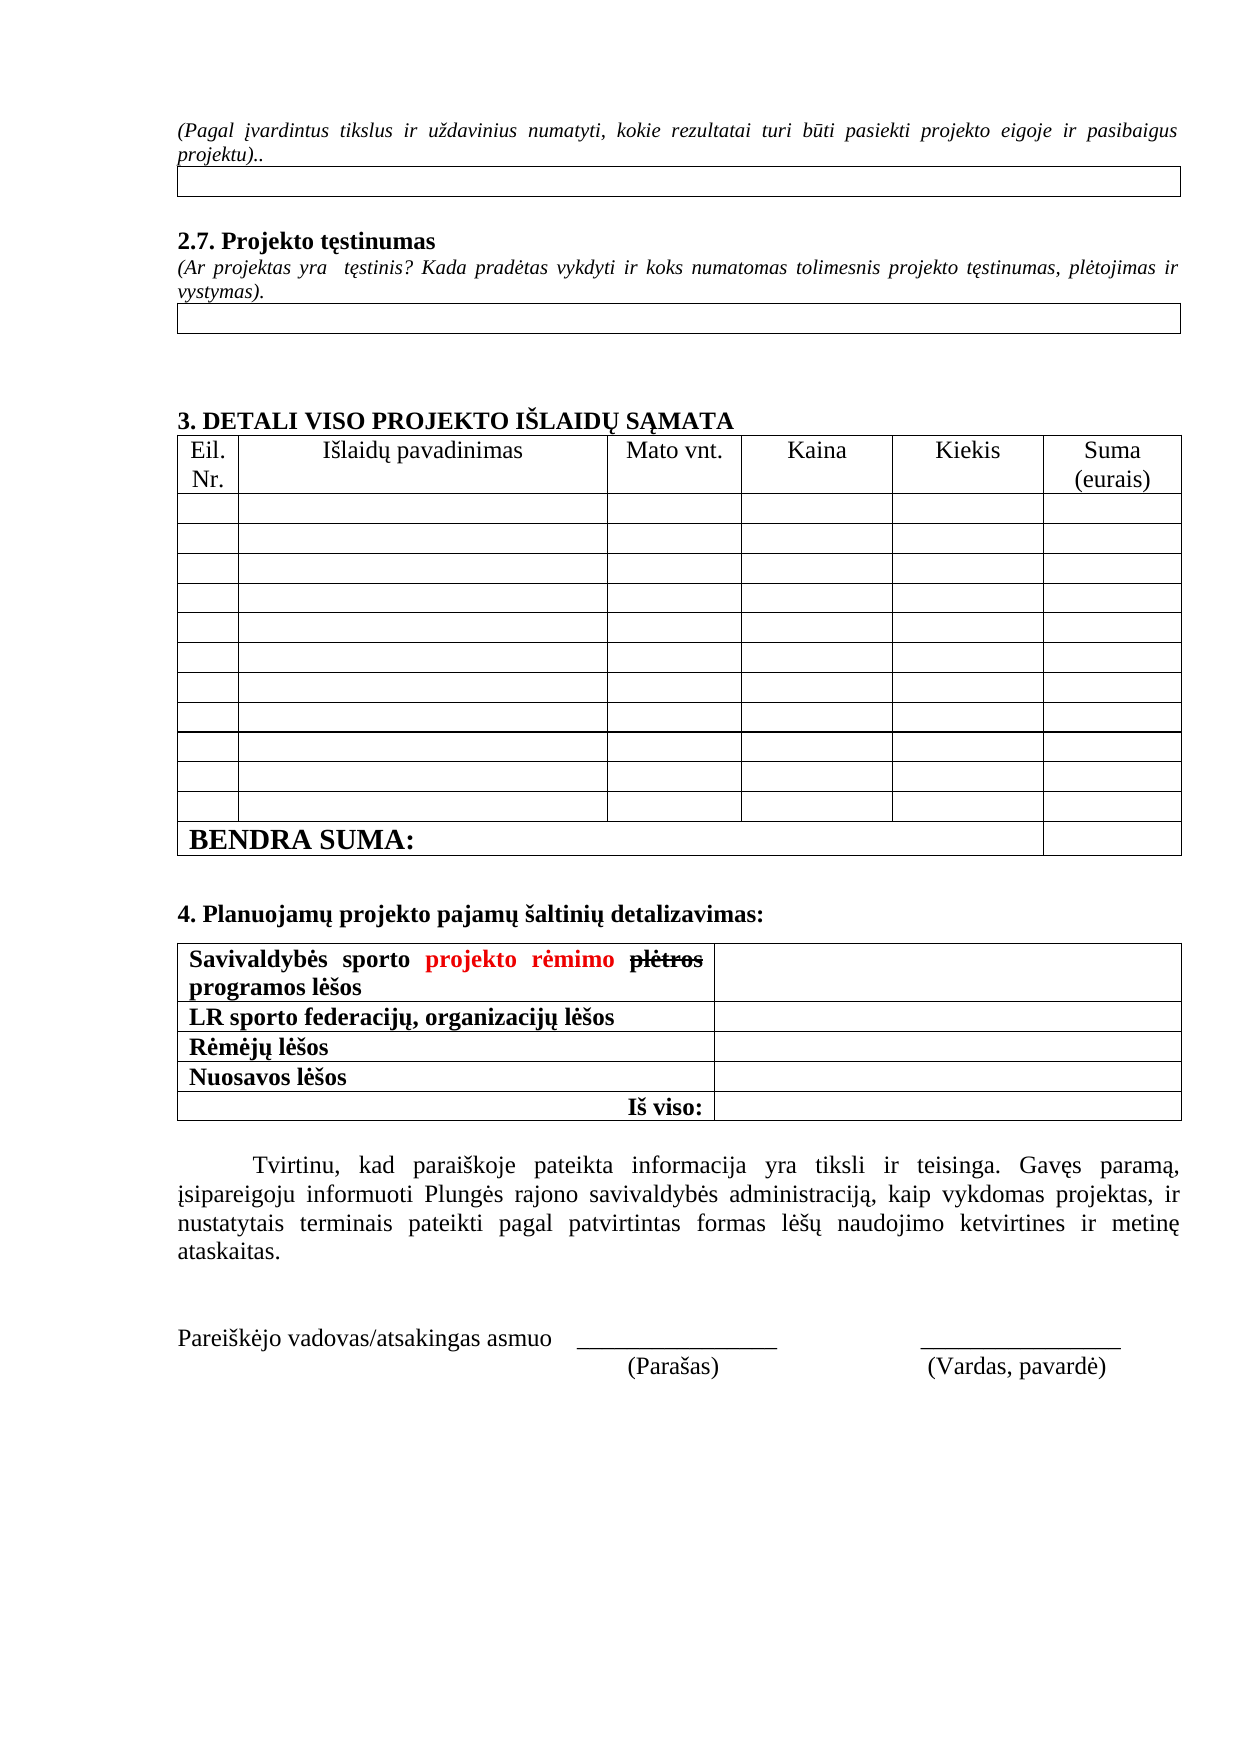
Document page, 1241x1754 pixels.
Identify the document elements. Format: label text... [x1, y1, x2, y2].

table_cell [178, 792, 238, 821]
table_cell [239, 524, 607, 553]
text 2.7. Projekto tęstinumas [177, 226, 1181, 254]
table_cell [1044, 524, 1181, 553]
table_cell [893, 703, 1043, 731]
table_cell [608, 733, 741, 761]
table_cell [1044, 554, 1181, 582]
table_cell [742, 613, 892, 642]
table_cell [893, 584, 1043, 612]
table_cell [1044, 613, 1181, 642]
table_cell [742, 584, 892, 612]
table_cell [1044, 733, 1181, 761]
table_cell Nuosavos lėšos [178, 1062, 714, 1091]
table_cell [1044, 673, 1181, 702]
table_cell [893, 524, 1043, 553]
table_cell [239, 643, 607, 672]
table_cell [608, 613, 741, 642]
table_cell [608, 524, 741, 553]
table_cell [742, 673, 892, 702]
text (Pagal įvardintus tikslus ir uždavinius numatyti, kokie rezultatai turi būti pasiekti projekto eigoje ir pasibaigus projektu).. [177, 118, 1181, 166]
table_cell [178, 762, 238, 791]
table_cell [742, 703, 892, 731]
table_cell [893, 613, 1043, 642]
table_cell [1044, 792, 1181, 821]
table_cell [239, 792, 607, 821]
table_header Savivaldybės sporto projekto rėmimo plėtros programos lėšos [178, 944, 714, 1001]
table_cell [239, 703, 607, 731]
table_cell BENDRA SUMA: [178, 822, 1043, 855]
table_cell [715, 1092, 1181, 1120]
table_cell [608, 643, 741, 672]
text (Ar projektas yra tęstinis? Kada pradėtas vykdyti ir koks numatomas tolimesnis projekto tęstinumas, plėtojimas ir vystymas). [177, 254, 1181, 303]
table_cell [742, 494, 892, 523]
table_cell LR sporto federacijų, organizacijų lėšos [178, 1002, 714, 1031]
table_cell [742, 524, 892, 553]
table_cell [239, 584, 607, 612]
table_cell [893, 762, 1043, 791]
table_cell [178, 703, 238, 731]
table_cell [893, 673, 1043, 702]
text Pareiškėjo vadovas/atsakingas asmuo ________________ ________________ [177, 1323, 1240, 1351]
table_cell Rėmėjų lėšos [178, 1032, 714, 1061]
table_cell [715, 1032, 1181, 1061]
table_header Mato vnt. [608, 436, 741, 493]
table_cell [742, 643, 892, 672]
table_cell [1044, 762, 1181, 791]
table_cell [893, 494, 1043, 523]
table_cell [178, 494, 238, 523]
table_header [178, 167, 1180, 196]
table_cell [178, 613, 238, 642]
table_cell [239, 613, 607, 642]
table_cell [1044, 822, 1181, 855]
table_cell [608, 673, 741, 702]
table_cell [1044, 643, 1181, 672]
table_cell [178, 524, 238, 553]
table_header [715, 944, 1181, 1001]
table_header Kaina [742, 436, 892, 493]
table_cell [239, 673, 607, 702]
table_cell [1044, 703, 1181, 731]
table_cell [178, 584, 238, 612]
table_cell Iš viso: [178, 1092, 714, 1120]
table_header Suma (eurais) [1044, 436, 1181, 493]
table_cell [178, 643, 238, 672]
table_header Išlaidų pavadinimas [239, 436, 607, 493]
table_cell [742, 554, 892, 582]
table_cell [239, 733, 607, 761]
table_cell [742, 733, 892, 761]
table_header [178, 304, 1180, 332]
table_cell [608, 584, 741, 612]
table_cell [608, 703, 741, 731]
text 3. DETALI VISO PROJEKTO IŠLAIDŲ SĄMATA [177, 406, 1181, 434]
table_cell [178, 733, 238, 761]
table_cell [239, 494, 607, 523]
table_cell [893, 643, 1043, 672]
table_cell [608, 494, 741, 523]
table_cell [715, 1002, 1181, 1031]
table_cell [1044, 584, 1181, 612]
text Tvirtinu, kad paraiškoje pateikta informacija yra tiksli ir teisinga. Gavęs paramą, įsipareigoju informuoti Plungės rajono savivaldybės administraciją, kaip vykdomas projektas, ir nustatytais terminais pateikti pagal patvirtintas formas lėšų naudojimo ketvirtines ir metinę ataskaitas. [177, 1150, 1181, 1265]
table_cell [893, 554, 1043, 582]
table_cell [1044, 494, 1181, 523]
table_cell [239, 762, 607, 791]
table_cell [608, 554, 741, 582]
table_cell [608, 762, 741, 791]
table_cell [715, 1062, 1181, 1091]
text (Parašas) (Vardas, pavardė) [416, 1351, 1240, 1380]
table_cell [178, 554, 238, 582]
table_header Eil. Nr. [178, 436, 238, 493]
table_cell [608, 792, 741, 821]
table_cell [893, 792, 1043, 821]
table_cell [239, 554, 607, 582]
text 4. Planuojamų projekto pajamų šaltinių detalizavimas: [177, 899, 1181, 928]
table_header Kiekis [893, 436, 1043, 493]
table_cell [178, 673, 238, 702]
table_cell [742, 762, 892, 791]
table_cell [893, 733, 1043, 761]
table_cell [742, 792, 892, 821]
